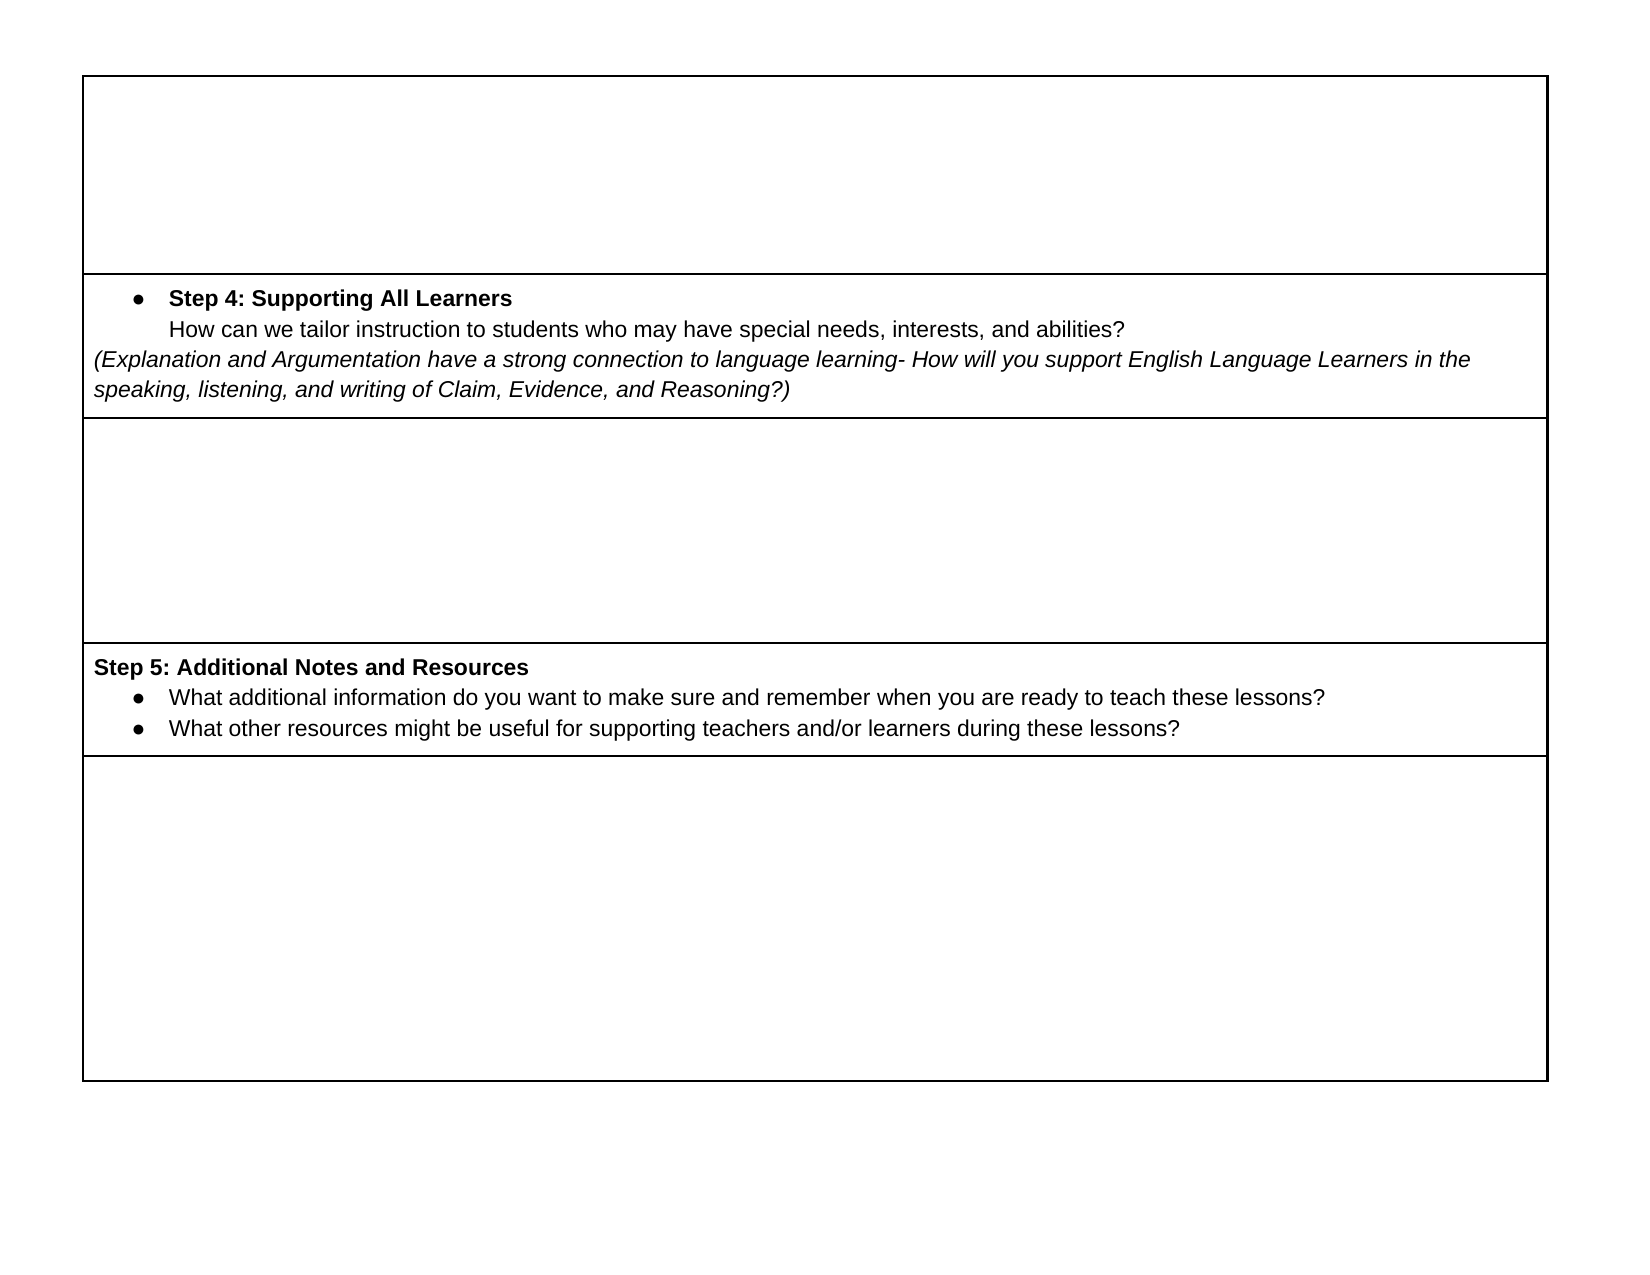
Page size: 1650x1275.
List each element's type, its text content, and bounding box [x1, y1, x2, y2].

table_cell Step 4: Supporting All Learners How can we tailor instruction to students who may have special needs, interests, and abilities? (Explanation and Argumentation have a strong connection to language learning- How will you support English Language Learners in the speaking, listening, and writing of Claim, Evidence, and Reasoning?) [84, 275, 1546, 417]
table_cell [84, 757, 1546, 1080]
table_cell [84, 419, 1546, 642]
table_cell [84, 77, 1546, 273]
table_cell Step 5: Additional Notes and Resources What additional information do you want to make sure and remember when you are ready to teach these lessons? What other resources might be useful for supporting teachers and/or learners during these lessons? [84, 644, 1546, 755]
